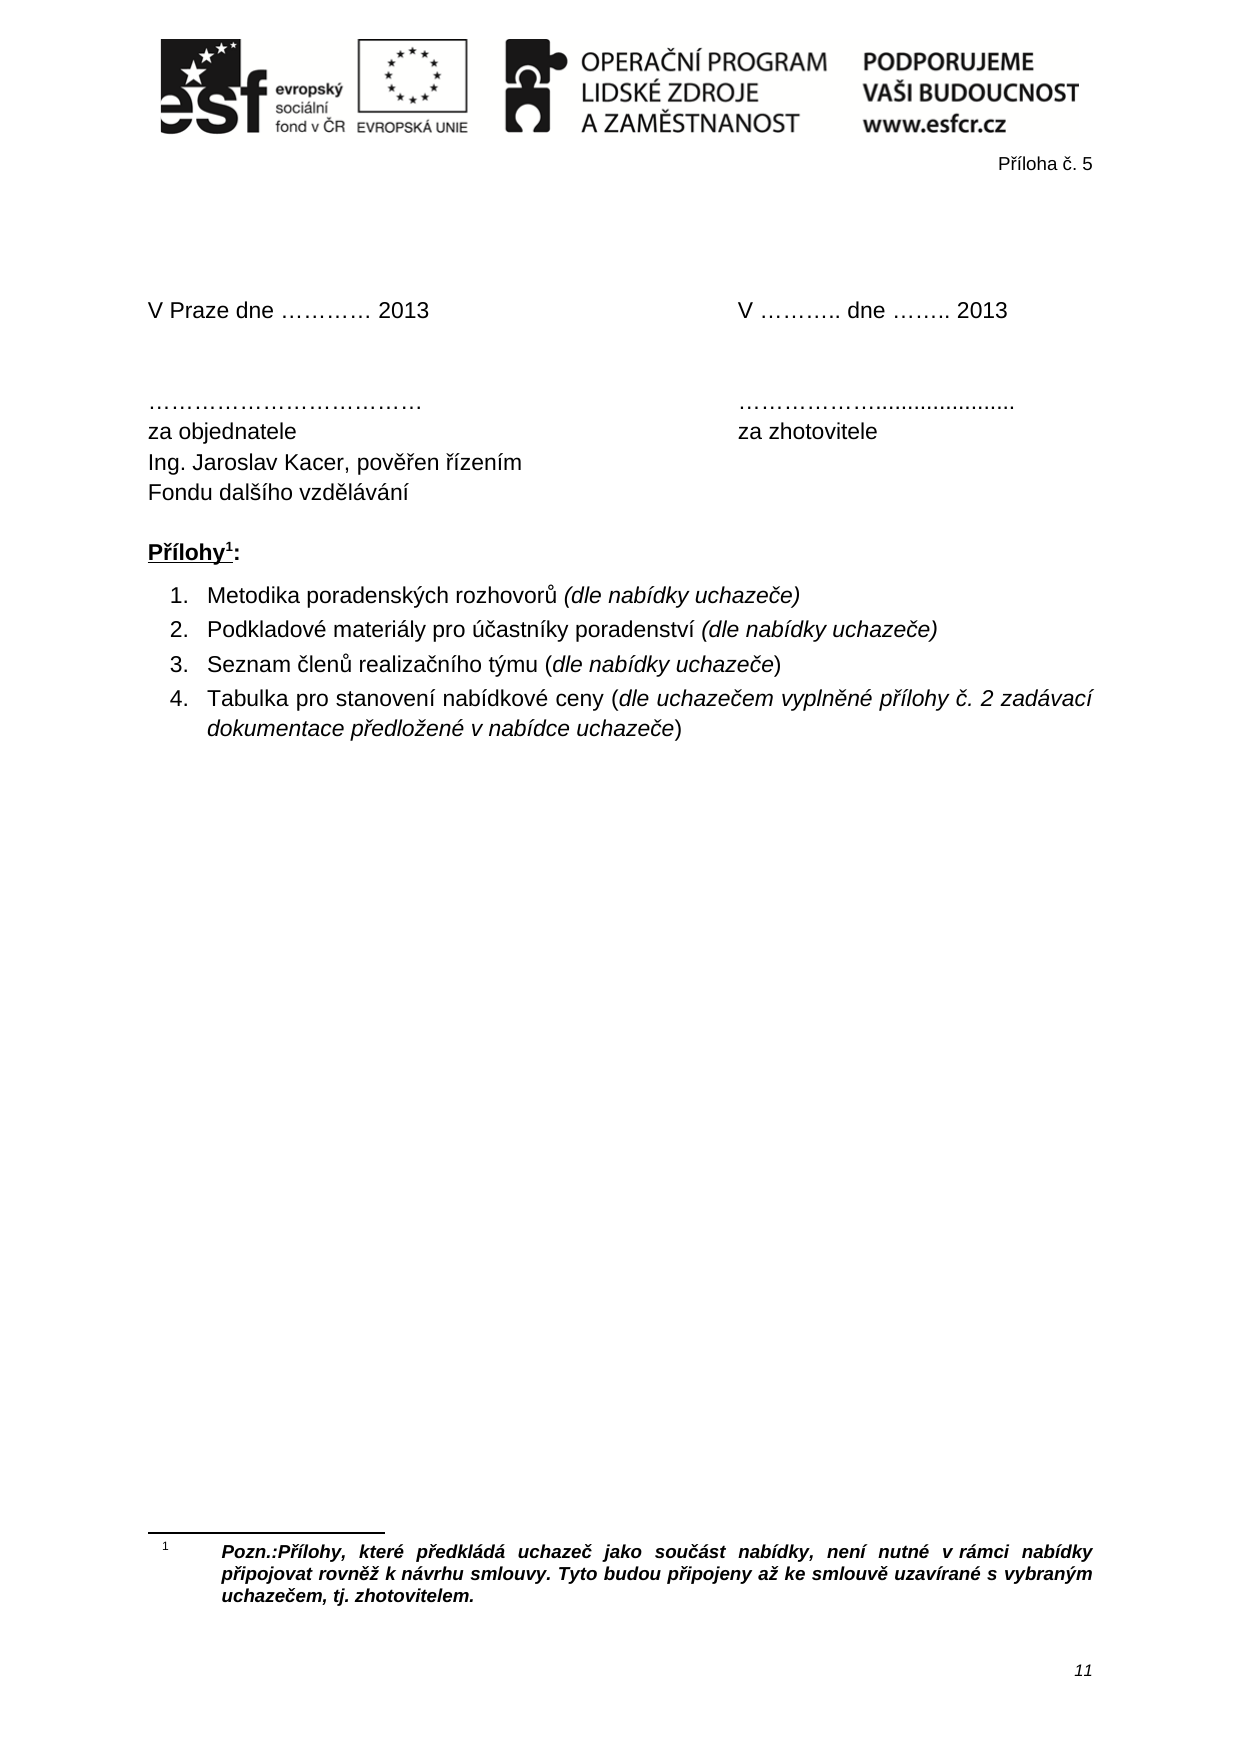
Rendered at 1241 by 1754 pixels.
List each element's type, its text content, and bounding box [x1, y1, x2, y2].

list Seznam členů realizačního týmu (dle nabídky uchazeče) [169, 651, 1092, 677]
list Podkladové materiály pro účastníky poradenství (dle nabídky uchazeče) [169, 616, 1092, 642]
text Ing. Jaroslav Kacer, pověřen řízením [148, 448, 1092, 475]
list Metodika poradenských rozhovorů (dle nabídky uchazeče) [169, 582, 1092, 608]
text ……………………………… ………………...................... [148, 388, 1092, 414]
text Fondu dalšího vzdělávání [148, 479, 1092, 505]
list Tabulka pro stanovení nabídkové ceny (dle uchazečem vyplněné přílohy č. 2 zadávací dokumentace předložené v nabídce uchazeče) [169, 685, 1092, 741]
text V Praze dne ………… 2013 V ……….. dne …….. 2013 [148, 297, 1092, 324]
text za objednatele za zhotovitele [148, 418, 1092, 444]
text Přílohy: [148, 539, 1092, 565]
picture [160, 39, 1079, 139]
